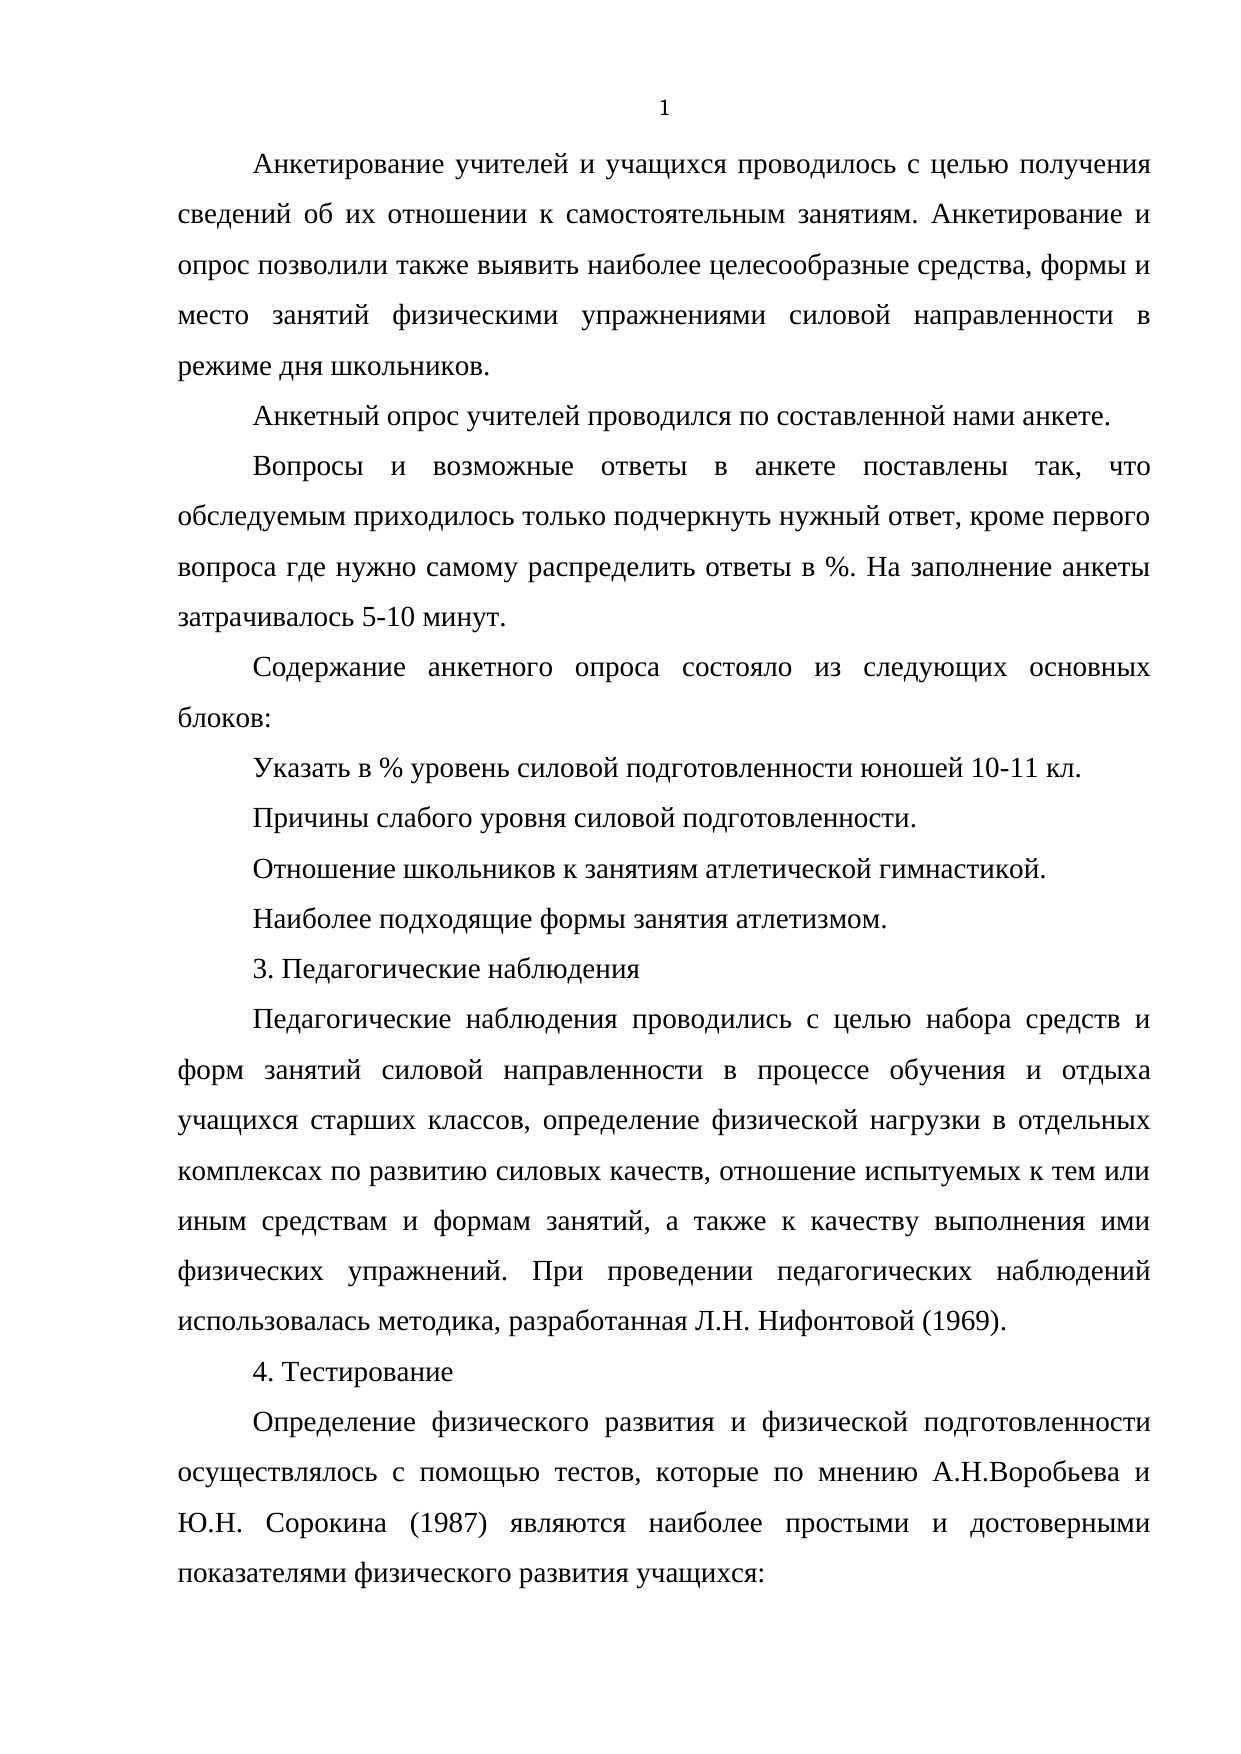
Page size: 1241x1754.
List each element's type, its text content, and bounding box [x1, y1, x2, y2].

text Причины слабого уровня силовой подготовленности. [177, 800, 1152, 834]
text Педагогические наблюдения проводились с целью набора средств и форм занятий силовой направленности в процессе обучения и отдыха учащихся старших классов, определение физической нагрузки в отдельных комплексах по развитию силовых качеств, отношение испытуемых к тем или иным средствам и формам занятий, а также к качеству выполнения ими физических упражнений. При проведении педагогических наблюдений использовалась методика, разработанная Л.Н. Нифонтовой (1969). [177, 1002, 1152, 1337]
text Определение физического развития и физической подготовленности осуществлялось с помощью тестов, которые по мнению А.Н.Воробьева и Ю.Н. Сорокина (1987) являются наиболее простыми и достоверными показателями физического развития учащихся: [177, 1404, 1152, 1589]
text Наиболее подходящие формы занятия атлетизмом. [177, 901, 1152, 934]
text 4. Тестирование [177, 1354, 1152, 1387]
text Содержание анкетного опроса состояло из следующих основных блоков: [177, 649, 1152, 733]
text Вопросы и возможные ответы в анкете поставлены так, что обследуемым приходилось только подчеркнуть нужный ответ, кроме первого вопроса где нужно самому распределить ответы в %. На заполнение анкеты затрачивалось 5-10 минут. [177, 448, 1152, 633]
text Анкетирование учителей и учащихся проводилось с целью получения сведений об их отношении к самостоятельным занятиям. Анкетирование и опрос позволили также выявить наиболее целесообразные средства, формы и место занятий физическими упражнениями силовой направленности в режиме дня школьников. [177, 146, 1152, 381]
text Анкетный опрос учителей проводился по составленной нами анкете. [177, 398, 1152, 431]
text Отношение школьников к занятиям атлетической гимнастикой. [177, 851, 1152, 884]
text Указать в % уровень силовой подготовленности юношей 10-11 кл. [177, 750, 1152, 784]
text 3. Педагогические наблюдения [177, 951, 1152, 985]
